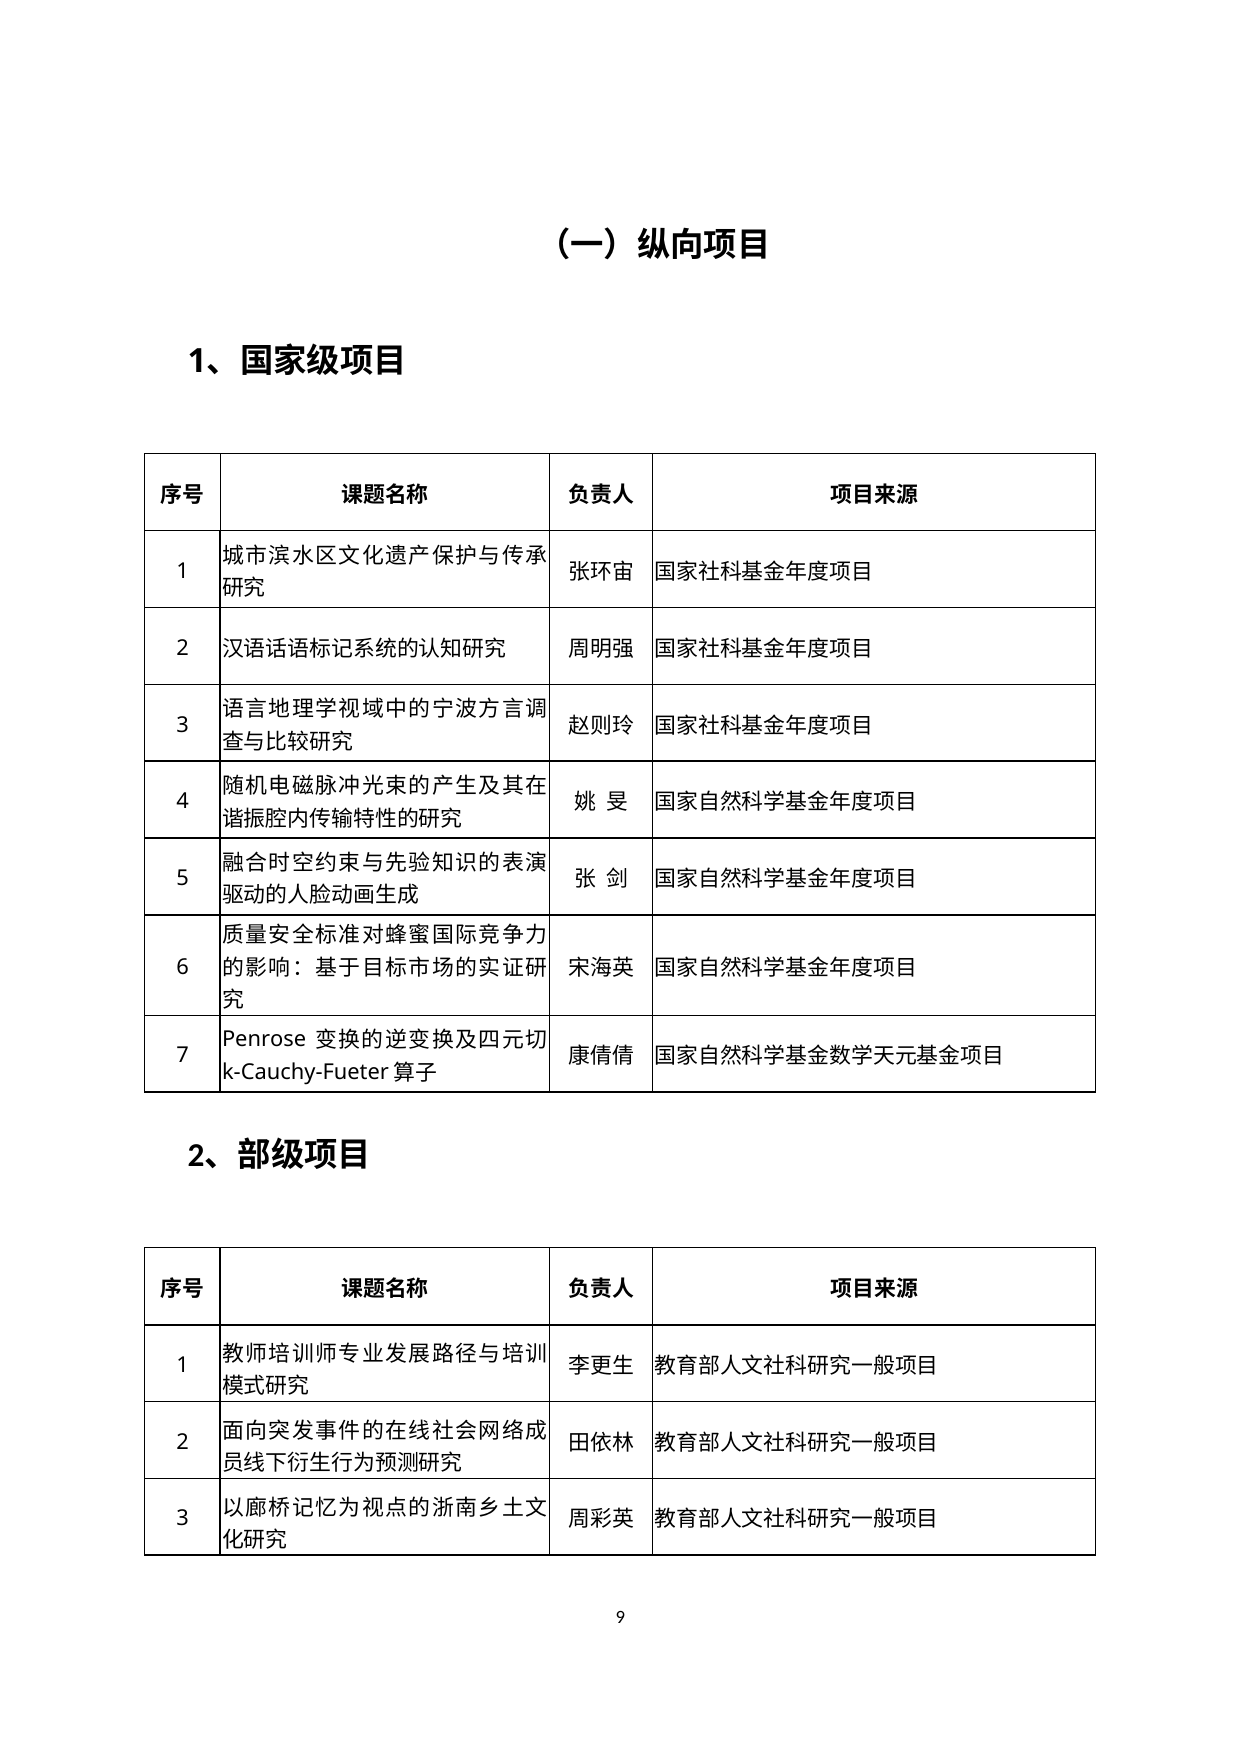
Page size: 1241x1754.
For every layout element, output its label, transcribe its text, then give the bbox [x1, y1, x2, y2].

table_cell 国家自然科学基金年度项目 [653, 839, 1095, 914]
table_cell 周彩英 [550, 1479, 652, 1554]
table_header 课题名称 [221, 1248, 549, 1324]
table_cell 7 [145, 1016, 219, 1091]
table_cell 随机电磁脉冲光束的产生及其在谐振腔内传输特性的研究 [221, 762, 549, 837]
table_cell 教育部人文社科研究一般项目 [653, 1326, 1095, 1401]
table_header 负责人 [550, 454, 652, 530]
table_cell 汉语话语标记系统的认知研究 [221, 608, 549, 683]
table_cell 2 [145, 608, 219, 683]
table_cell 质量安全标准对蜂蜜国际竞争力的影响：基于目标市场的实证研究 [221, 916, 549, 1014]
table_cell 田依林 [550, 1402, 652, 1477]
table_cell 李更生 [550, 1326, 652, 1401]
table_cell 国家社科基金年度项目 [653, 608, 1095, 683]
table_cell 6 [145, 916, 219, 1014]
table_cell 国家社科基金年度项目 [653, 685, 1095, 760]
table_header 课题名称 [221, 454, 549, 530]
table_header 负责人 [550, 1248, 652, 1324]
table_cell 2 [145, 1402, 219, 1477]
table_cell 城市滨水区文化遗产保护与传承研究 [221, 531, 549, 607]
table_cell 教师培训师专业发展路径与培训模式研究 [221, 1326, 549, 1401]
table_header 序号 [145, 454, 220, 530]
table_cell 3 [145, 685, 219, 760]
table_cell 4 [145, 762, 219, 837]
subtitle 1、国家级项目 [187, 326, 1053, 391]
table_cell 语言地理学视域中的宁波方言调查与比较研究 [221, 685, 549, 760]
subtitle （一）纵向项目 [187, 210, 1053, 275]
table_header 项目来源 [653, 454, 1095, 530]
table_cell 以廊桥记忆为视点的浙南乡土文化研究 [221, 1479, 549, 1554]
table_cell 国家自然科学基金年度项目 [653, 762, 1095, 837]
table_cell 国家自然科学基金数学天元基金项目 [653, 1016, 1095, 1091]
table_cell 宋海英 [550, 916, 652, 1014]
table_cell 1 [145, 531, 219, 607]
table_cell 周明强 [550, 608, 652, 683]
table_cell 5 [145, 839, 219, 914]
table_cell 教育部人文社科研究一般项目 [653, 1402, 1095, 1477]
table_header 序号 [145, 1248, 219, 1324]
table_cell 1 [145, 1326, 219, 1401]
table_cell 国家社科基金年度项目 [653, 531, 1095, 607]
table_cell 张 剑 [550, 839, 652, 914]
table_cell 赵则玲 [550, 685, 652, 760]
table_cell 面向突发事件的在线社会网络成员线下衍生行为预测研究 [221, 1402, 549, 1477]
table_header 项目来源 [653, 1248, 1095, 1324]
table_cell 3 [145, 1479, 219, 1554]
table_cell 张环宙 [550, 531, 652, 607]
table_cell 康倩倩 [550, 1016, 652, 1091]
table_cell 融合时空约束与先验知识的表演驱动的人脸动画生成 [221, 839, 549, 914]
subtitle 2、部级项目 [187, 1120, 1053, 1185]
table_cell Penrose 变换的逆变换及四元切k-Cauchy-Fueter算子 [221, 1016, 549, 1091]
table_cell 国家自然科学基金年度项目 [653, 916, 1095, 1014]
table_cell 教育部人文社科研究一般项目 [653, 1479, 1095, 1554]
table_cell 姚 旻 [550, 762, 652, 837]
